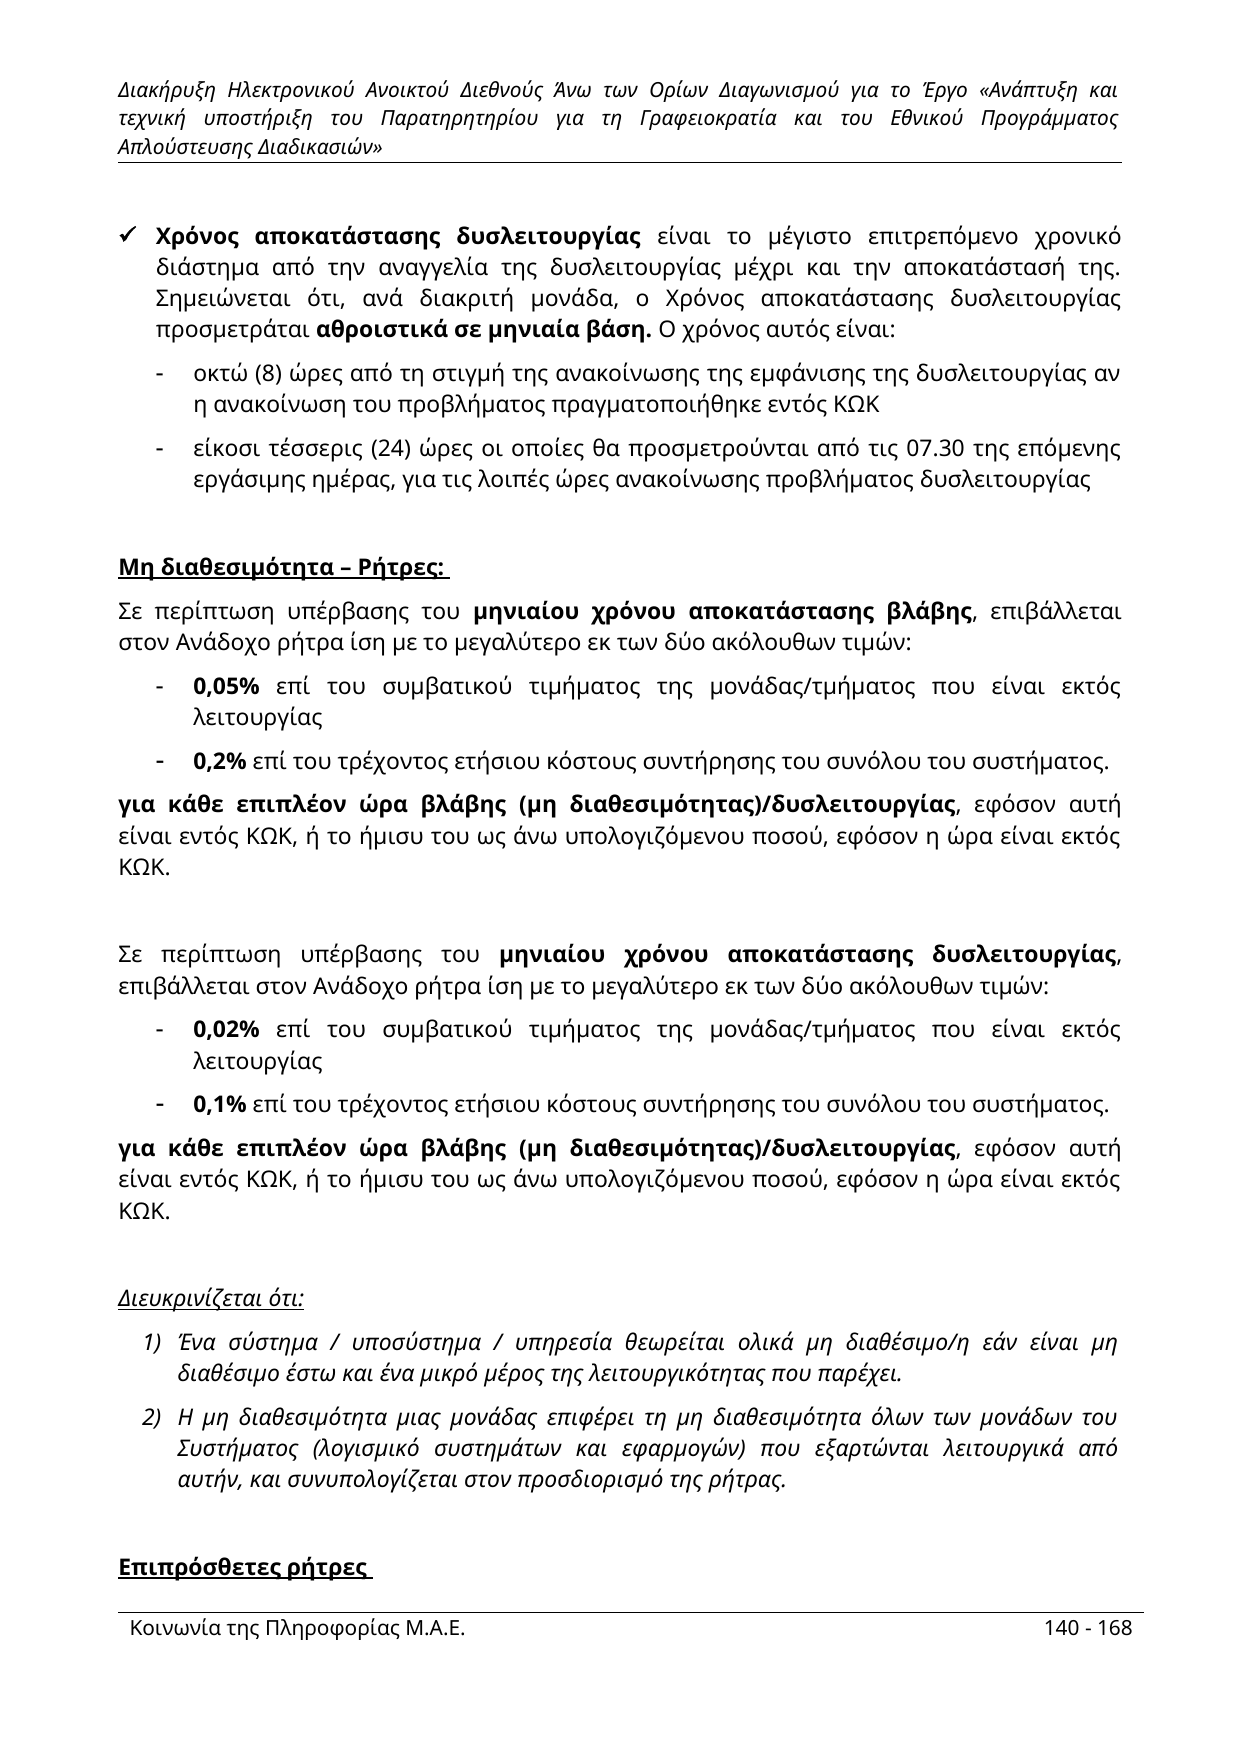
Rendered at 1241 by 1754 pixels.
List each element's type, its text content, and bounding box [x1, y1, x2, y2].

text Επιπρόσθετες ρήτρες [118, 1551, 1122, 1582]
list Η μη διαθεσιμότητα μιας μονάδας επιφέρει τη μη διαθεσιμότητα όλων των μονάδων του Συστήματος (λογισμικό συστημάτων και εφαρμογών) που εξαρτώνται λειτουργικά από αυτήν, και συνυπολογίζεται στον προσδιορισμό της ρήτρας. [142, 1401, 1122, 1495]
list οκτώ (8) ώρες από τη στιγμή της ανακοίνωσης της εμφάνισης της δυσλειτουργίας αν η ανακοίνωση του προβλήματος πραγματοποιήθηκε εντός ΚΩΚ [156, 357, 1122, 420]
list Χρόνος αποκατάστασης δυσλειτουργίας είναι το μέγιστο επιτρεπόμενο χρονικό διάστημα από την αναγγελία της δυσλειτουργίας μέχρι και την αποκατάστασή της. Σημειώνεται ότι, ανά διακριτή μονάδα, ο Χρόνος αποκατάστασης δυσλειτουργίας προσμετράται αθροιστικά σε μηνιαία βάση. Ο χρόνος αυτός είναι: [118, 220, 1122, 345]
list 0,02% επί του συμβατικού τιμήματος της μονάδας/τμήματος που είναι εκτός λειτουργίας [156, 1013, 1122, 1076]
list είκοσι τέσσερις (24) ώρες οι οποίες θα προσμετρούνται από τις 07.30 της επόμενης εργάσιμης ημέρας, για τις λοιπές ώρες ανακοίνωσης προβλήματος δυσλειτουργίας [156, 432, 1122, 495]
list 0,05% επί του συμβατικού τιμήματος της μονάδας/τμήματος που είναι εκτός λειτουργίας [156, 670, 1122, 732]
text Σε περίπτωση υπέρβασης του μηνιαίου χρόνου αποκατάστασης δυσλειτουργίας, επιβάλλεται στον Ανάδοχο ρήτρα ίση με το μεγαλύτερο εκ των δύο ακόλουθων τιμών: [118, 938, 1122, 1001]
text Μη διαθεσιμότητα – Ρήτρες: [118, 551, 1122, 582]
text Διευκρινίζεται ότι: [118, 1282, 1122, 1313]
text για κάθε επιπλέον ώρα βλάβης (μη διαθεσιμότητας)/δυσλειτουργίας, εφόσον αυτή είναι εντός ΚΩΚ, ή το ήμισυ του ως άνω υπολογιζόμενου ποσού, εφόσον η ώρα είναι εκτός ΚΩΚ. [118, 788, 1122, 882]
text για κάθε επιπλέον ώρα βλάβης (μη διαθεσιμότητας)/δυσλειτουργίας, εφόσον αυτή είναι εντός ΚΩΚ, ή το ήμισυ του ως άνω υπολογιζόμενου ποσού, εφόσον η ώρα είναι εκτός ΚΩΚ. [118, 1132, 1122, 1226]
list Ένα σύστημα / υποσύστημα / υπηρεσία θεωρείται ολικά μη διαθέσιμο/η εάν είναι μη διαθέσιμο έστω και ένα μικρό μέρος της λειτουργικότητας που παρέχει. [142, 1326, 1122, 1388]
list 0,2% επί του τρέχοντος ετήσιου κόστους συντήρησης του συνόλου του συστήματος. [156, 745, 1122, 776]
text Σε περίπτωση υπέρβασης του μηνιαίου χρόνου αποκατάστασης βλάβης, επιβάλλεται στον Ανάδοχο ρήτρα ίση με το μεγαλύτερο εκ των δύο ακόλουθων τιμών: [118, 595, 1122, 657]
list 0,1% επί του τρέχοντος ετήσιου κόστους συντήρησης του συνόλου του συστήματος. [156, 1088, 1122, 1120]
